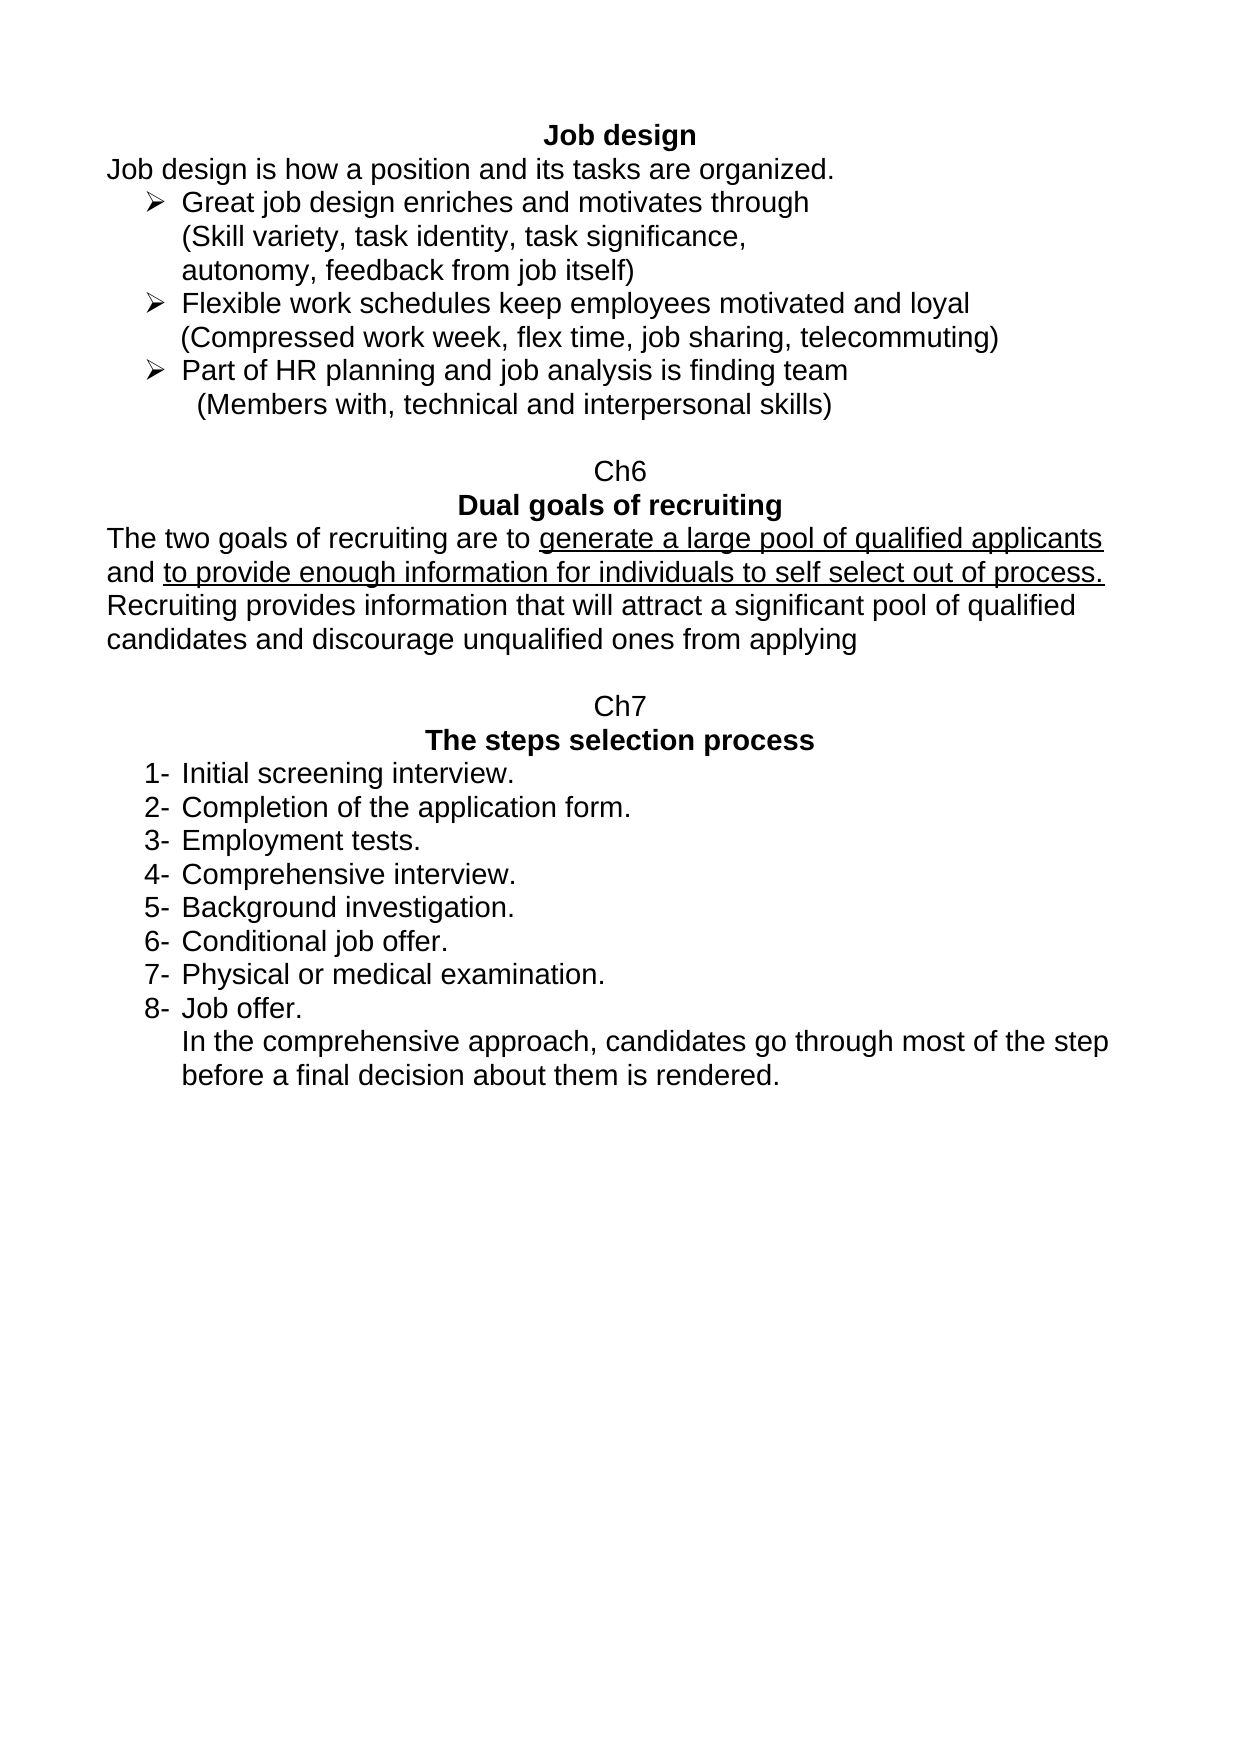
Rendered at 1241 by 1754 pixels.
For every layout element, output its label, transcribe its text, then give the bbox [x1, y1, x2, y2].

list Job offer. [144, 991, 1134, 1024]
text Job design is how a position and its tasks are organized. [106, 152, 1134, 185]
list Flexible work schedules keep employees motivated and loyal [144, 286, 1134, 320]
list Background investigation. [144, 890, 1134, 924]
text (Compressed work week, flex time, job sharing, telecommuting) [180, 320, 1134, 353]
text (Members with, technical and interpersonal skills) [180, 387, 1134, 421]
text Job design [106, 118, 1134, 152]
list In the comprehensive approach, candidates go through most of the step before a final decision about them is rendered. [181, 1024, 1134, 1091]
list Initial screening interview. [144, 756, 1134, 789]
list Conditional job offer. [144, 924, 1134, 957]
text The steps selection process [106, 722, 1134, 756]
list Physical or medical examination. [144, 957, 1134, 991]
text (Skill variety, task identity, task significance, [181, 219, 1134, 252]
list Great job design enriches and motivates through [144, 185, 1134, 219]
list Employment tests. [144, 823, 1134, 857]
list Part of HR planning and job analysis is finding team [144, 353, 1134, 387]
text autonomy, feedback from job itself) [181, 252, 1134, 286]
list Completion of the application form. [144, 789, 1134, 823]
list Comprehensive interview. [144, 857, 1134, 890]
text Ch6 [106, 454, 1134, 488]
text Recruiting provides information that will attract a significant pool of qualified candidates and discourage unqualified ones from applying [106, 588, 1134, 655]
text The two goals of recruiting are to generate a large pool of qualified applicants and to provide enough information for individuals to self select out of process. [106, 521, 1134, 588]
text Ch7 [106, 689, 1134, 722]
text Dual goals of recruiting [106, 488, 1134, 521]
